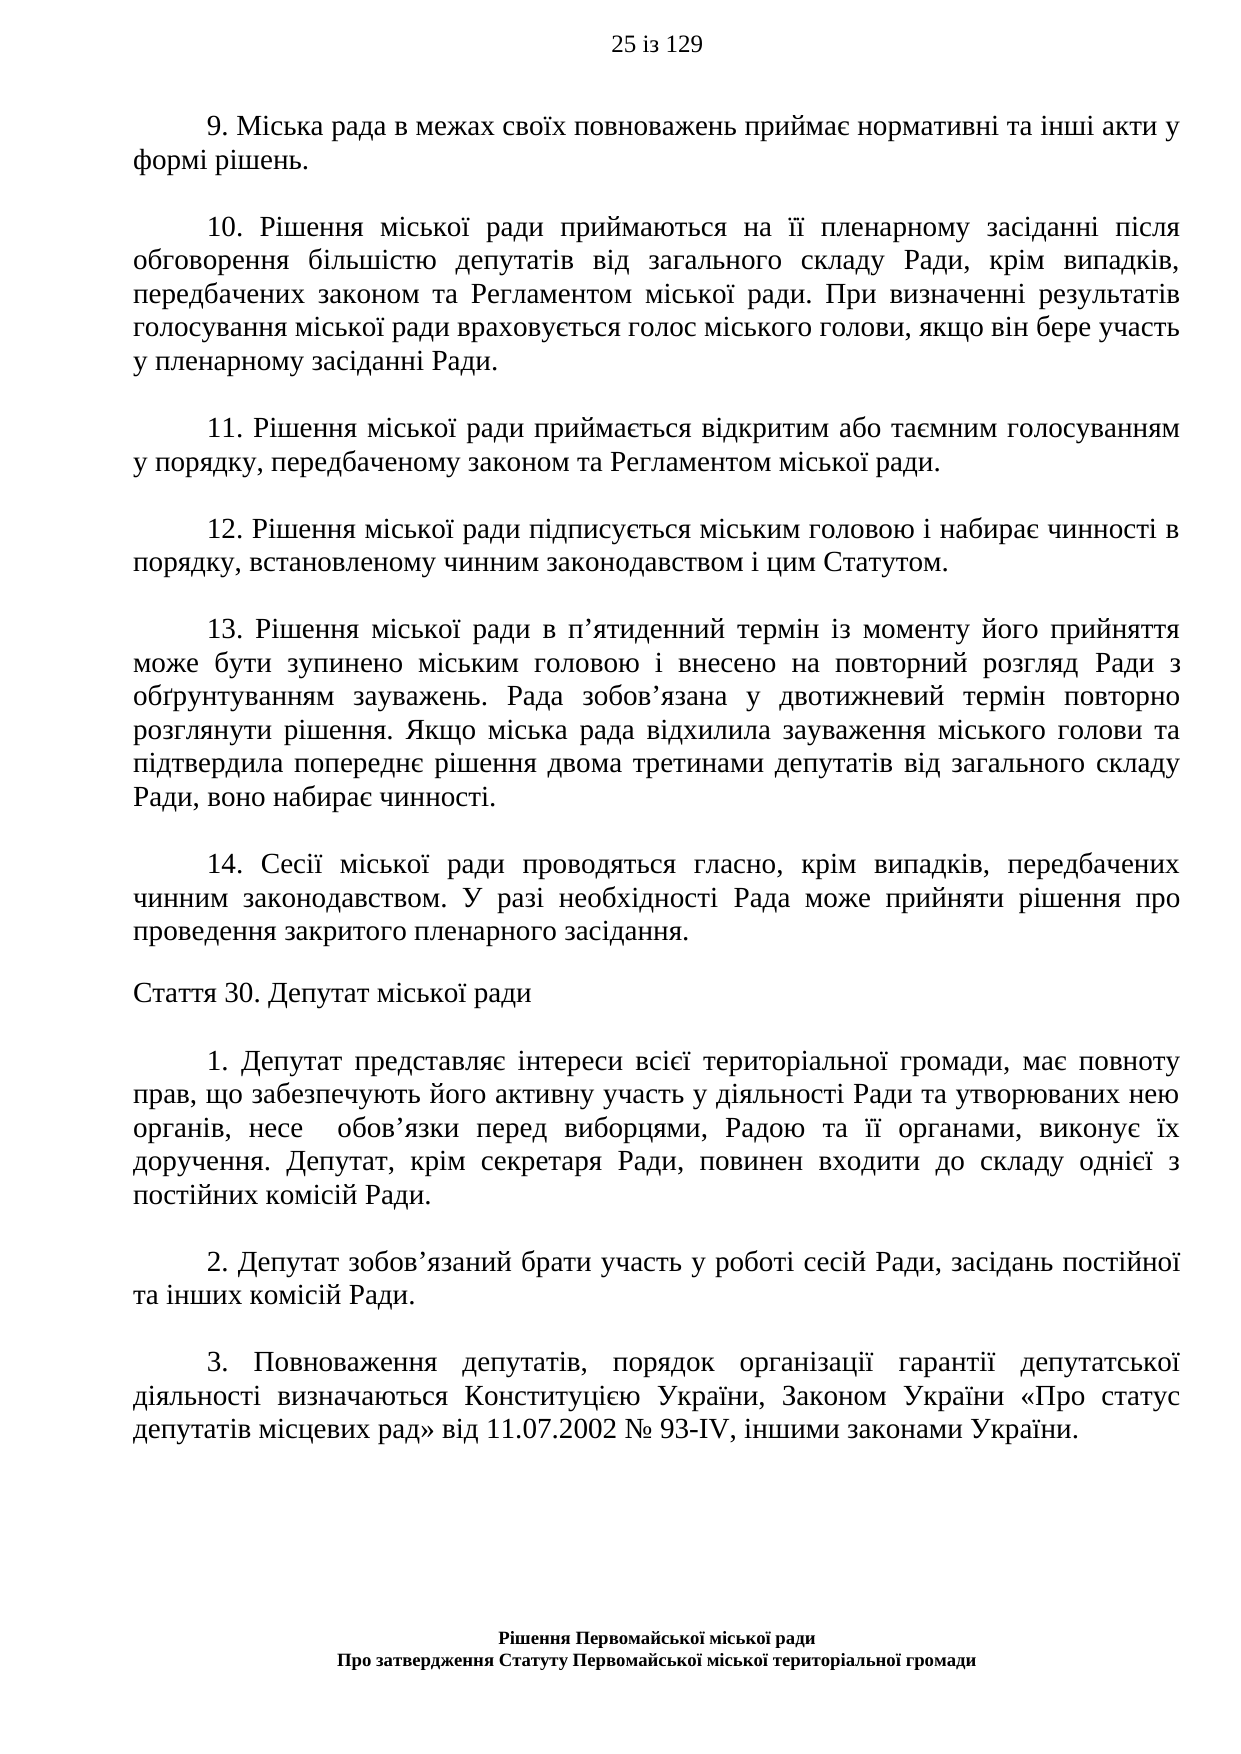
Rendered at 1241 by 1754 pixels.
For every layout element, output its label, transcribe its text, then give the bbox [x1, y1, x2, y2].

text 10. Рішення міської ради приймаються на її пленарному засіданні після обговорення більшістю депутатів від загального складу Ради, крім випадків, передбачених законом та Регламентом міської ради. При визначенні результатів голосування міської ради враховується голос міського голови, якщо він бере участь у пленарному засіданні Ради. [133, 209, 1181, 377]
text Стаття 30. Депутат міської ради [133, 976, 1181, 1009]
text 12. Рішення міської ради підписується міським головою і набирає чинності в порядку, встановленому чинним законодавством і цим Статутом. [133, 511, 1181, 578]
text 1. Депутат представляє інтереси всієї територіальної громади, має повноту прав, що забезпечують його активну участь у діяльності Ради та утворюваних нею органів, несе обов’язки перед виборцями, Радою та її органами, виконує їх доручення. Депутат, крім секретаря Ради, повинен входити до складу однієї з постійних комісій Ради. [133, 1043, 1181, 1210]
text 11. Рішення міської ради приймається відкритим або таємним голосуванням у порядку, передбаченому законом та Регламентом міської ради. [133, 410, 1181, 477]
text 3. Повноваження депутатів, порядок організації гарантії депутатської діяльності визначаються Конституцією України, Законом України «Про статус депутатів місцевих рад» від 11.07.2002 № 93-ІV, іншими законами України. [133, 1344, 1181, 1445]
text 9. Міська рада в межах своїх повноважень приймає нормативні та інші акти у формі рішень. [133, 108, 1181, 175]
text 13. Рішення міської ради в п’ятиденний термін із моменту його прийняття може бути зупинено міським головою і внесено на повторний розгляд Ради з обґрунтуванням зауважень. Рада зобов’язана у двотижневий термін повторно розглянути рішення. Якщо міська рада відхилила зауваження міського голови та підтвердила попереднє рішення двома третинами депутатів від загального складу Ради, воно набирає чинності. [133, 611, 1181, 813]
text 2. Депутат зобов’язаний брати участь у роботі сесій Ради, засідань постійної та інших комісій Ради. [133, 1244, 1181, 1311]
text 14. Сесії міської ради проводяться гласно, крім випадків, передбачених чинним законодавством. У разі необхідності Рада може прийняти рішення про проведення закритого пленарного засідання. [133, 846, 1181, 947]
